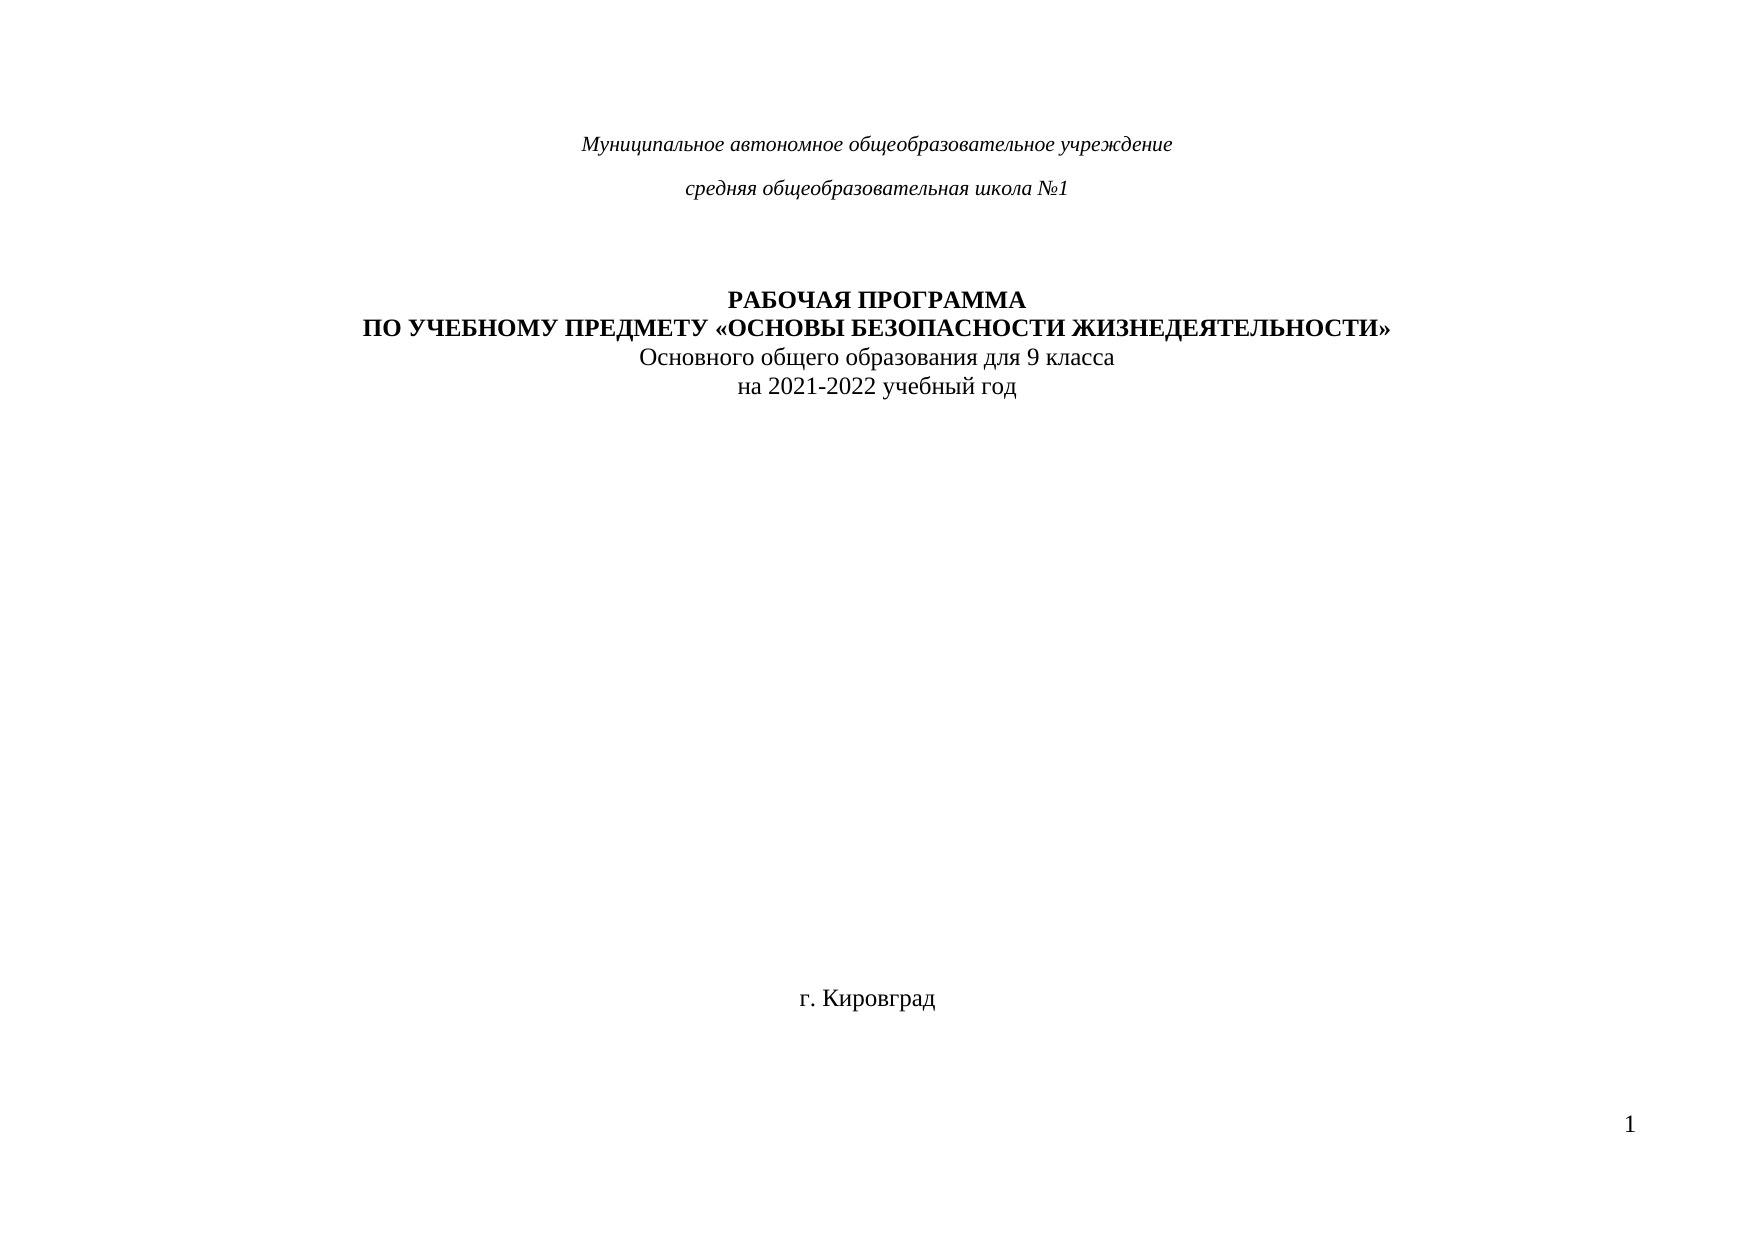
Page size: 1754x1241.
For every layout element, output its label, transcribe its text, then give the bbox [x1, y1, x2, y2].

text Основного общего образования для 9 класса [118, 342, 1636, 371]
text средняя общеобразовательная школа №1 [118, 174, 1636, 218]
text на 2021-2022 учебный год [118, 371, 1636, 400]
text Рабочая ПРОГРАММа [118, 285, 1636, 313]
text г. Кировград [118, 983, 1636, 1012]
text по учебному предмету «Основы безопасности жизнедеятельности» [118, 313, 1636, 342]
text Муниципальное автономное общеобразовательное учреждение [118, 131, 1636, 174]
